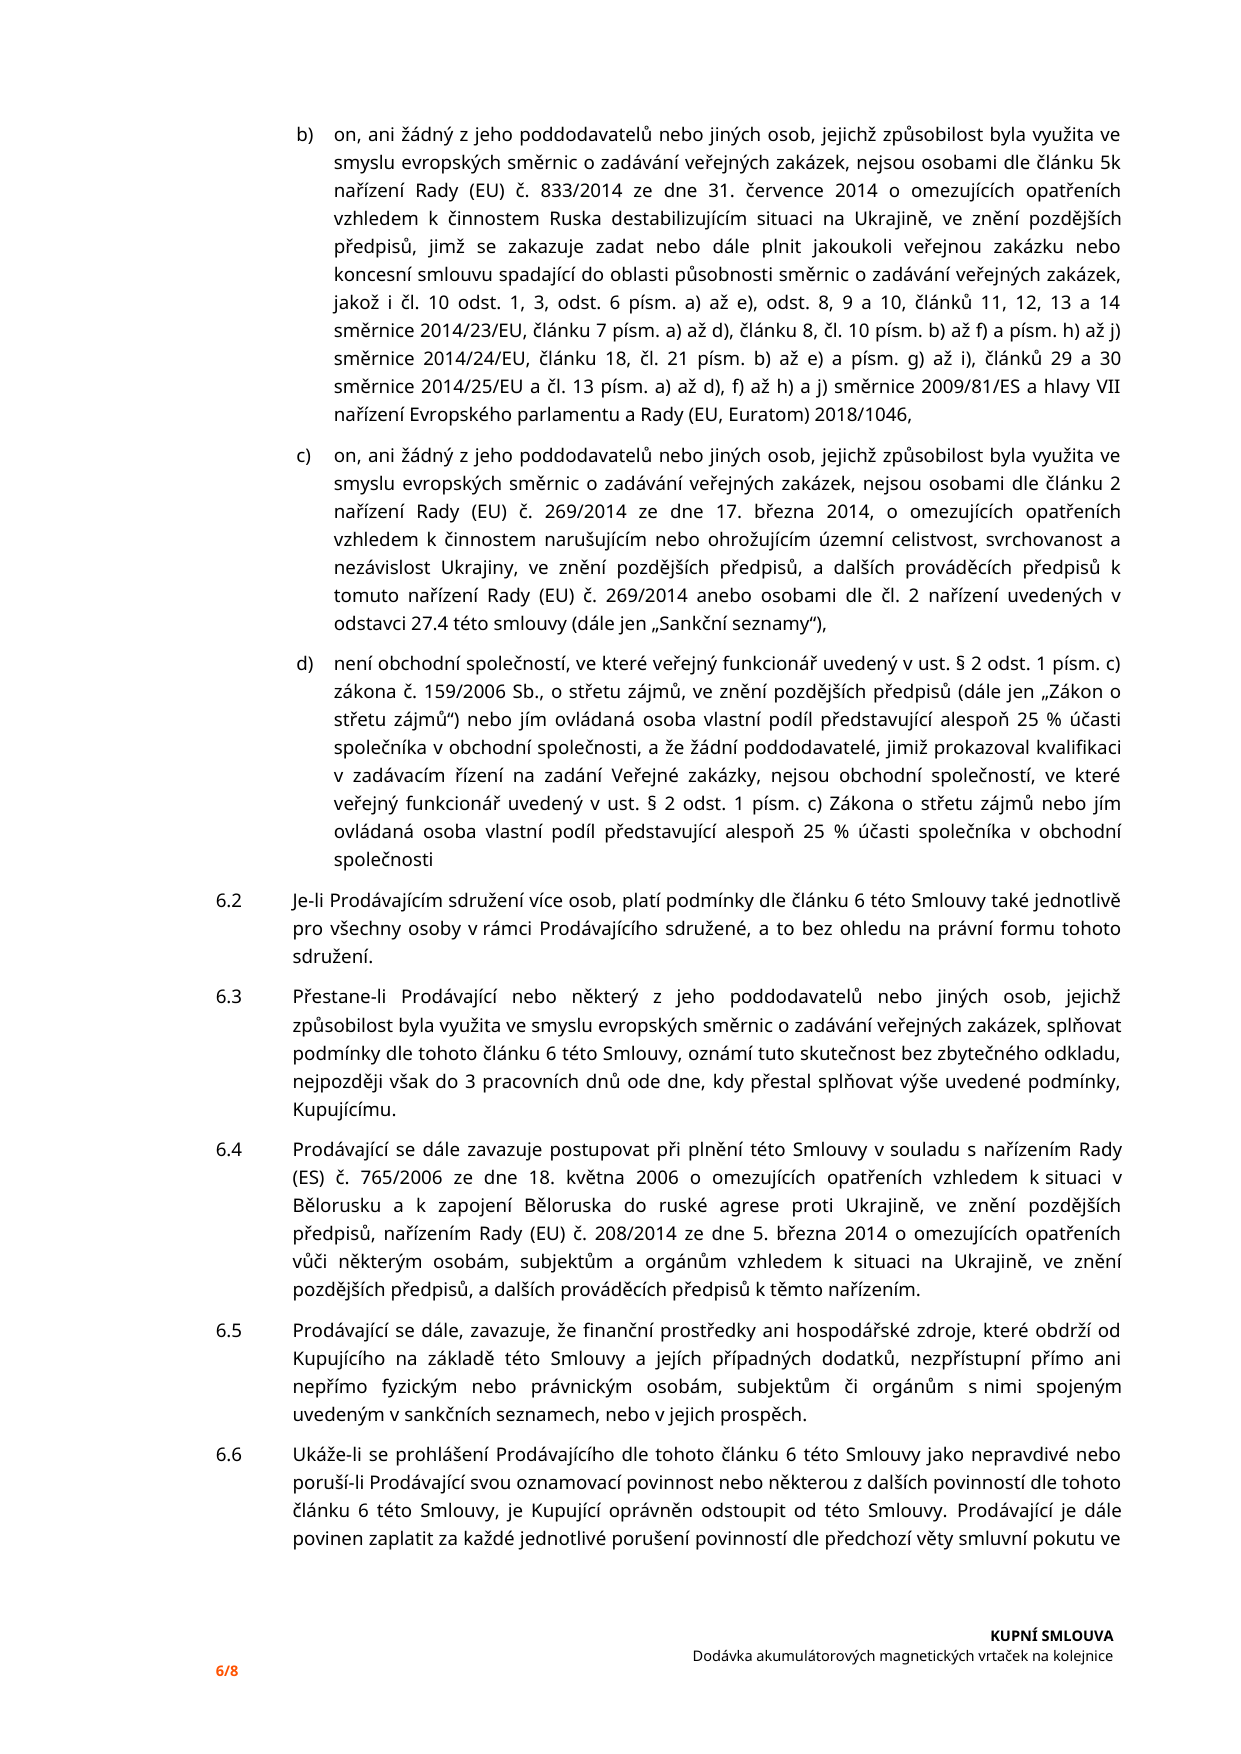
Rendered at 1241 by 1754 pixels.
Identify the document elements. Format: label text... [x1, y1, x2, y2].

list není obchodní společností, ve které veřejný funkcionář uvedený v ust. § 2 odst. 1 písm. c) zákona č. 159/2006 Sb., o střetu zájmů, ve znění pozdějších předpisů (dále jen „Zákon o střetu zájmů“) nebo jím ovládaná osoba vlastní podíl představující alespoň 25 % účasti společníka v obchodní společnosti, a že žádní poddodavatelé, jimiž prokazoval kvalifikaci v zadávacím řízení na zadání Veřejné zakázky, nejsou obchodní společností, ve které veřejný funkcionář uvedený v ust. § 2 odst. 1 písm. c) Zákona o střetu zájmů nebo jím ovládaná osoba vlastní podíl představující alespoň 25 % účasti společníka v obchodní společnosti [296, 651, 1122, 872]
text Prodávající se dále zavazuje postupovat při plnění této Smlouvy v souladu s nařízením Rady (ES) č. 765/2006 ze dne 18. května 2006 o omezujících opatřeních vzhledem k situaci v Bělorusku a k zapojení Běloruska do ruské agrese proti Ukrajině, ve znění pozdějších předpisů, nařízením Rady (EU) č. 208/2014 ze dne 5. března 2014 o omezujících opatřeních vůči některým osobám, subjektům a orgánům vzhledem k situaci na Ukrajině, ve znění pozdějších předpisů, a dalších prováděcích předpisů k těmto nařízením. [216, 1136, 1122, 1302]
text Přestane-li Prodávající nebo některý z jeho poddodavatelů nebo jiných osob, jejichž způsobilost byla využita ve smyslu evropských směrnic o zadávání veřejných zakázek, splňovat podmínky dle tohoto článku 6 této Smlouvy, oznámí tuto skutečnost bez zbytečného odkladu, nejpozději však do 3 pracovních dnů ode dne, kdy přestal splňovat výše uvedené podmínky, Kupujícímu. [216, 984, 1122, 1121]
text Je-li Prodávajícím sdružení více osob, platí podmínky dle článku 6 této Smlouvy také jednotlivě pro všechny osoby v rámci Prodávajícího sdružené, a to bez ohledu na právní formu tohoto sdružení. [216, 887, 1122, 969]
list on, ani žádný z jeho poddodavatelů nebo jiných osob, jejichž způsobilost byla využita ve smyslu evropských směrnic o zadávání veřejných zakázek, nejsou osobami dle článku 2 nařízení Rady (EU) č. 269/2014 ze dne 17. března 2014, o omezujících opatřeních vzhledem k činnostem narušujícím nebo ohrožujícím územní celistvost, svrchovanost a nezávislost Ukrajiny, ve znění pozdějších předpisů, a dalších prováděcích předpisů k tomuto nařízení Rady (EU) č. 269/2014 anebo osobami dle čl. 2 nařízení uvedených v odstavci 27.4 této smlouvy (dále jen „Sankční seznamy“), [296, 442, 1122, 636]
list on, ani žádný z jeho poddodavatelů nebo jiných osob, jejichž způsobilost byla využita ve smyslu evropských směrnic o zadávání veřejných zakázek, nejsou osobami dle článku 5k nařízení Rady (EU) č. 833/2014 ze dne 31. července 2014 o omezujících opatřeních vzhledem k činnostem Ruska destabilizujícím situaci na Ukrajině, ve znění pozdějších předpisů, jimž se zakazuje zadat nebo dále plnit jakoukoli veřejnou zakázku nebo koncesní smlouvu spadající do oblasti působnosti směrnic o zadávání veřejných zakázek, jakož i čl. 10 odst. 1, 3, odst. 6 písm. a) až e), odst. 8, 9 a 10, článků 11, 12, 13 a 14 směrnice 2014/23/EU, článku 7 písm. a) až d), článku 8, čl. 10 písm. b) až f) a písm. h) až j) směrnice 2014/24/EU, článku 18, čl. 21 písm. b) až e) a písm. g) až i), článků 29 a 30 směrnice 2014/25/EU a čl. 13 písm. a) až d), f) až h) a j) směrnice 2009/81/ES a hlavy VII nařízení Evropského parlamentu a Rady (EU, Euratom) 2018/1046, [296, 121, 1122, 427]
text Prodávající se dále, zavazuje, že finanční prostředky ani hospodářské zdroje, které obdrží od Kupujícího na základě této Smlouvy a jejích případných dodatků, nezpřístupní přímo ani nepřímo fyzickým nebo právnickým osobám, subjektům či orgánům s nimi spojeným uvedeným v sankčních seznamech, nebo v jejich prospěch. [216, 1317, 1122, 1427]
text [216, 1442, 1122, 1551]
